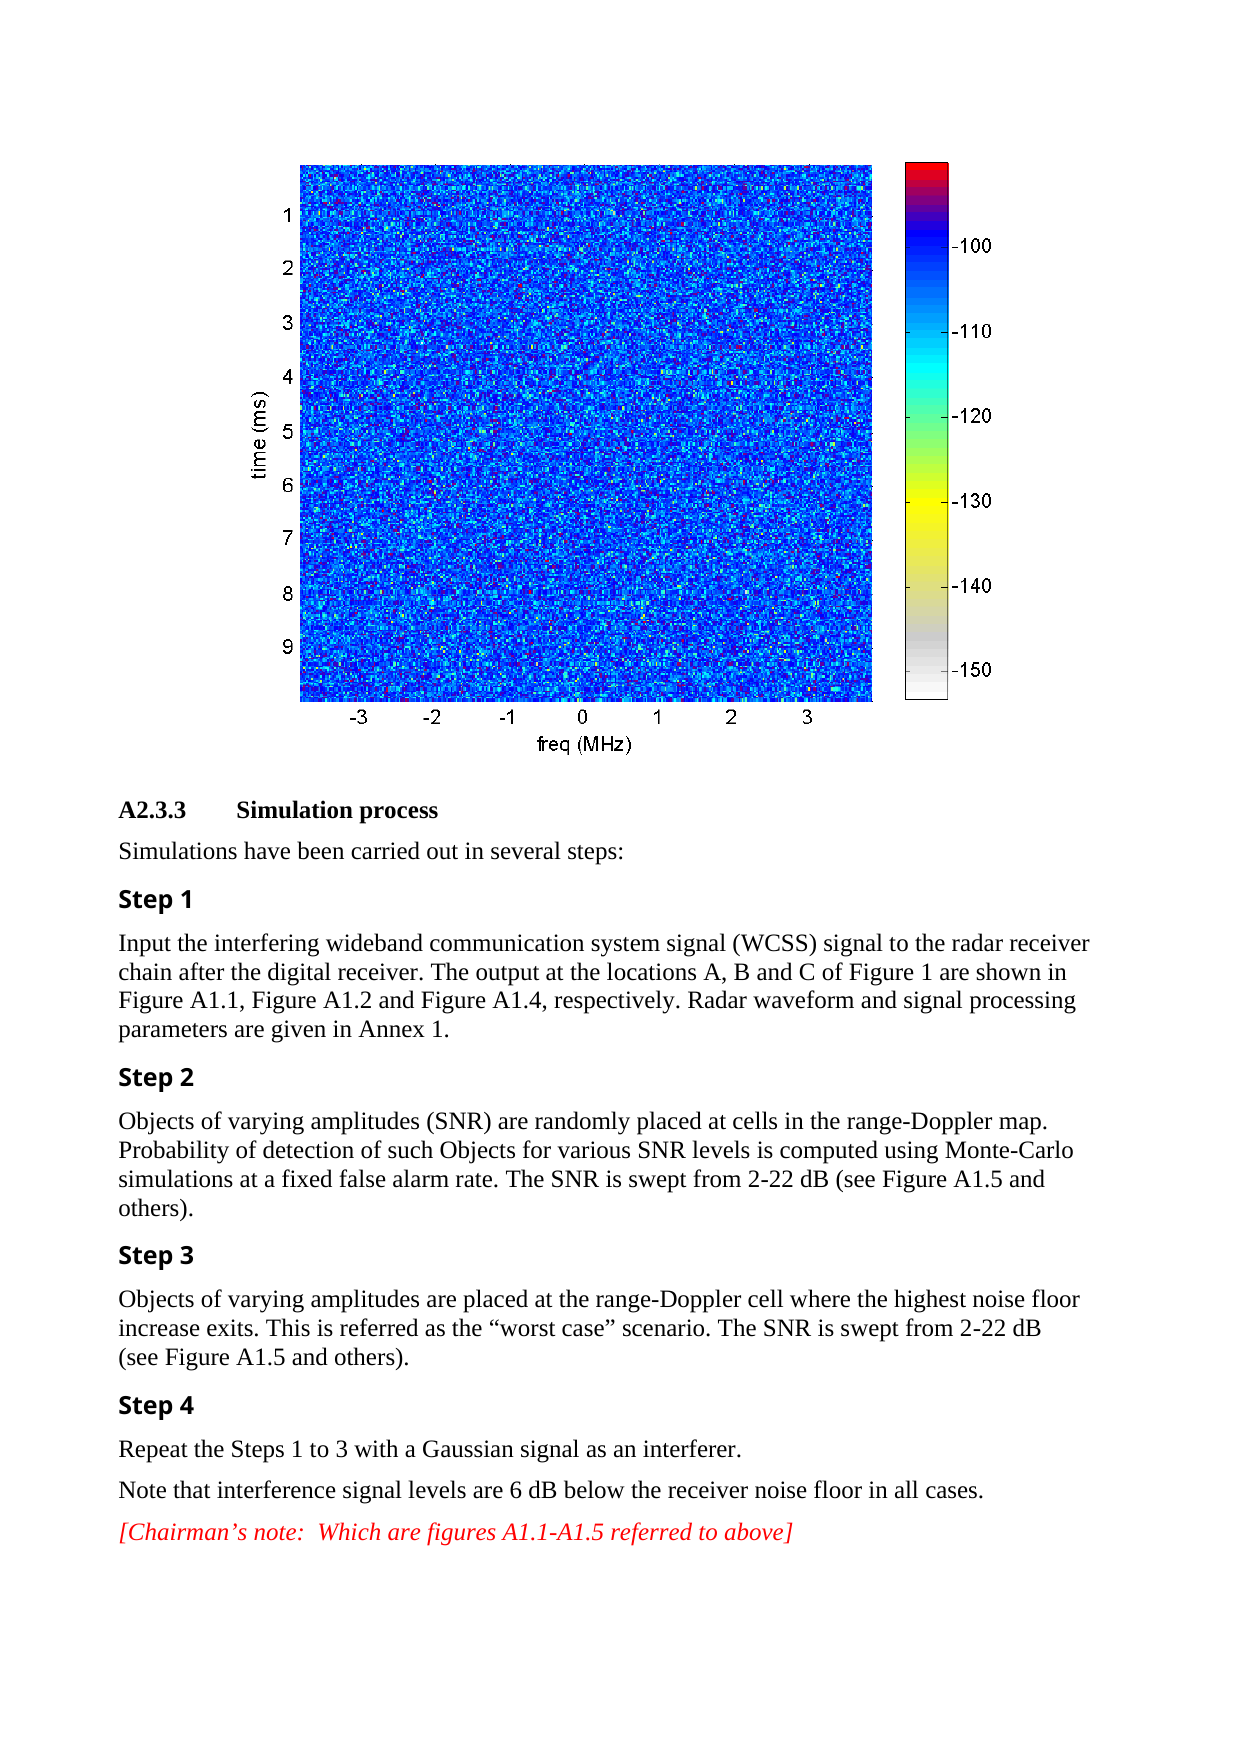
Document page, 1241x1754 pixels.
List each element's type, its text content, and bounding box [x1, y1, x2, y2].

subtitle A2.3.3 Simulation process [118, 795, 1122, 824]
text Repeat the Steps 1 to 3 with a Gaussian signal as an interferer. [118, 1434, 1122, 1463]
text Step 1 [118, 882, 1122, 916]
text Step 4 [118, 1387, 1122, 1422]
text Note that interference signal levels are 6 dB below the receiver noise floor in all cases. [118, 1475, 1122, 1504]
text Objects of varying amplitudes (SNR) are randomly placed at cells in the range-Doppler map. Probability of detection of such Objects for various SNR levels is computed using Monte-Carlo simulations at a fixed false alarm rate. The SNR is swept from 2-22 dB (see Figure A1.5 and others). [118, 1106, 1122, 1221]
text [Chairman’s note: Which are figures A1.1-A1.5 referred to above] [118, 1517, 1122, 1545]
picture [174, 147, 1066, 774]
text Step 3 [118, 1238, 1122, 1272]
text Input the interfering wideband communication system signal (WCSS) signal to the radar receiver chain after the digital receiver. The output at the locations A, B and C of Figure 1 are shown in Figure A1.1, Figure A1.2 and Figure A1.4, respectively. Radar waveform and signal processing parameters are given in Annex 1. [118, 928, 1122, 1043]
text Objects of varying amplitudes are placed at the range-Doppler cell where the highest noise floor increase exits. This is referred as the “worst case” scenario. The SNR is swept from 2-22 dB (see Figure A1.5 and others). [118, 1284, 1122, 1371]
text Simulations have been carried out in several steps: [118, 836, 1122, 865]
text Step 2 [118, 1060, 1122, 1094]
